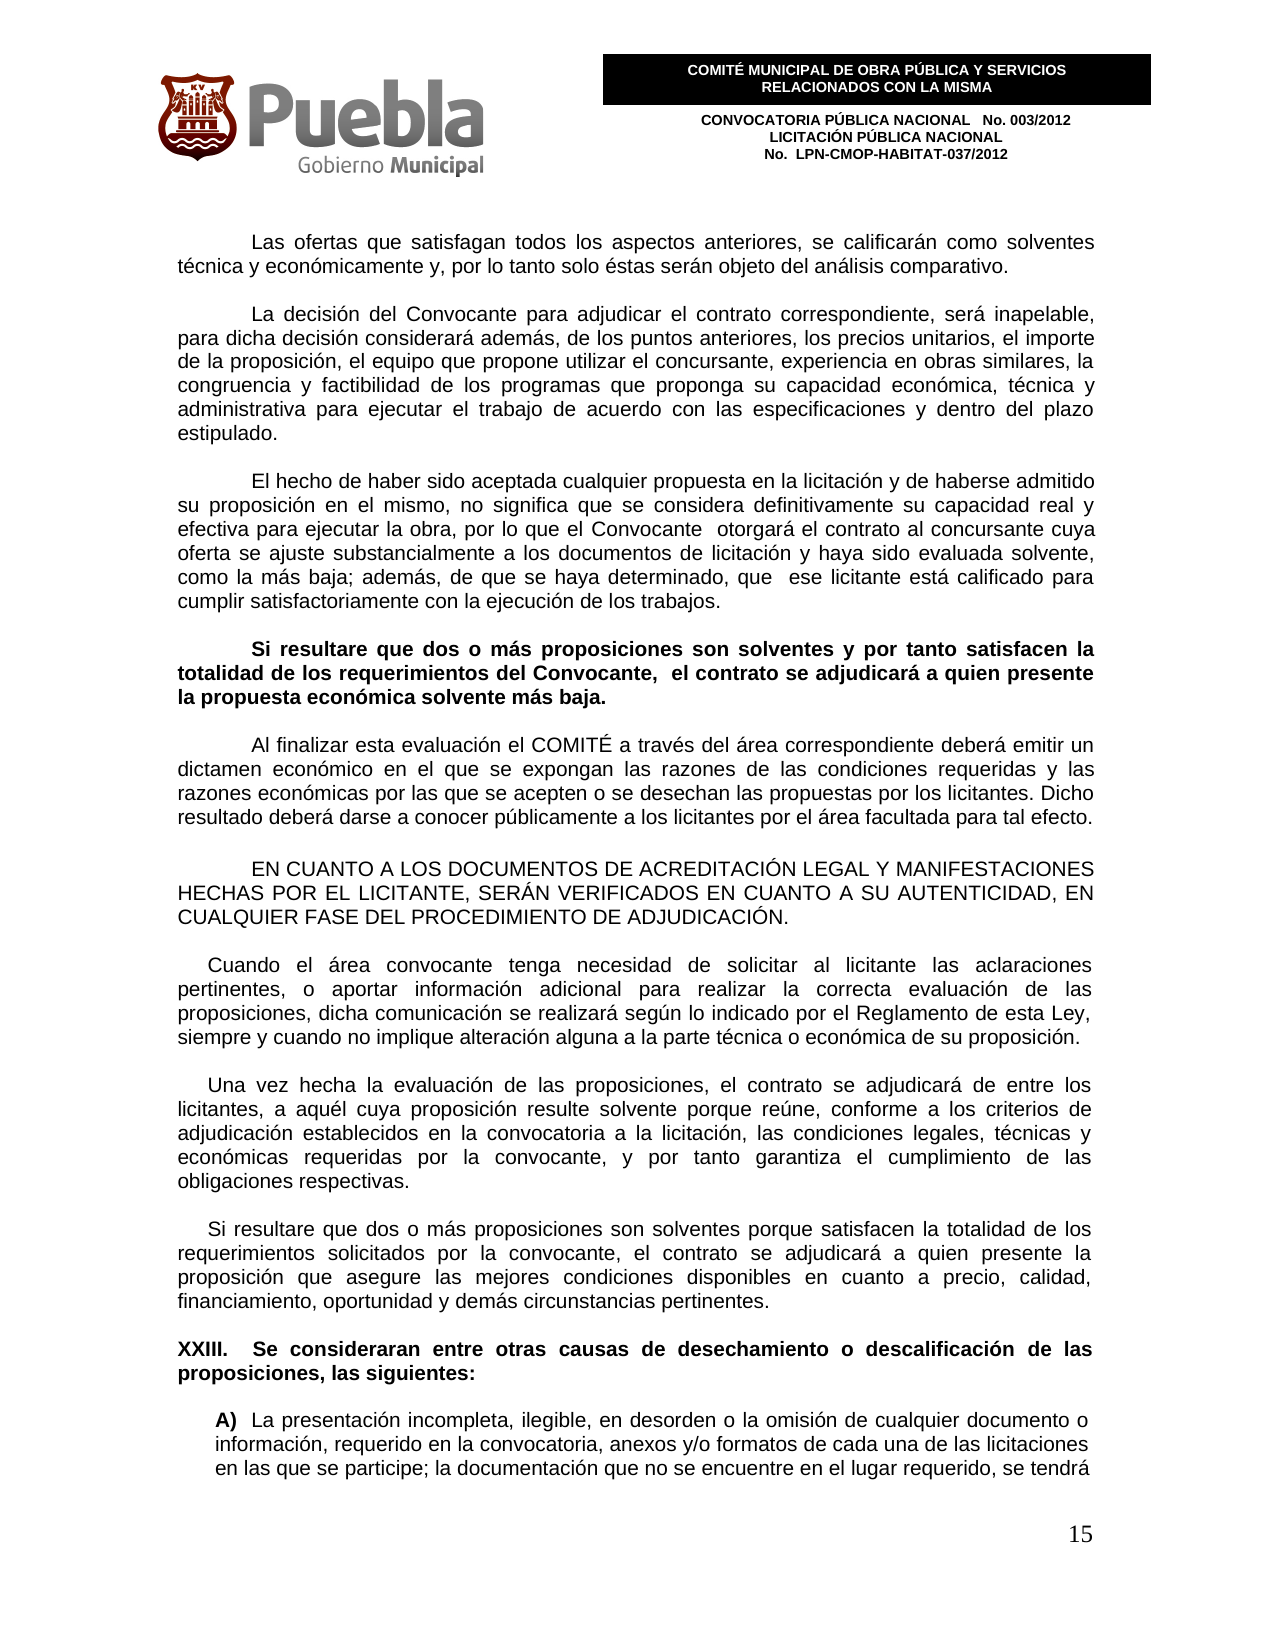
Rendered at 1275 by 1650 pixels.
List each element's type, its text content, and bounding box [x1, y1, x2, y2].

picture [158, 73, 484, 177]
text XXIII. Se consideraran entre otras causas de desechamiento o descalificación de las proposiciones, las siguientes: [177, 1336, 1093, 1384]
text Las ofertas que satisfagan todos los aspectos anteriores, se calificarán como solventes técnica y económicamente y, por lo tanto solo éstas serán objeto del análisis comparativo. [177, 229, 1096, 277]
text Una vez hecha la evaluación de las proposiciones, el contrato se adjudicará de entre los licitantes, a aquél cuya proposición resulte solvente porque reúne, conforme a los criterios de adjudicación establecidos en la convocatoria a la licitación, las condiciones legales, técnicas y económicas requeridas por la convocante, y por tanto garantiza el cumplimiento de las obligaciones respectivas. [177, 1073, 1093, 1193]
text La decisión del Convocante para adjudicar el contrato correspondiente, será inapelable, para dicha decisión considerará además, de los puntos anteriores, los precios unitarios, el importe de la proposición, el equipo que propone utilizar el concursante, experiencia en obras similares, la congruencia y factibilidad de los programas que proponga su capacidad económica, técnica y administrativa para ejecutar el trabajo de acuerdo con las especificaciones y dentro del plazo estipulado. [177, 301, 1096, 445]
text El hecho de haber sido aceptada cualquier propuesta en la licitación y de haberse admitido su proposición en el mismo, no significa que se considera definitivamente su capacidad real y efectiva para ejecutar la obra, por lo que el Convocante otorgará el contrato al concursante cuya oferta se ajuste substancialmente a los documentos de licitación y haya sido evaluada solvente, como la más baja; además, de que se haya determinado, que ese licitante está calificado para cumplir satisfactoriamente con la ejecución de los trabajos. [177, 469, 1096, 613]
text Si resultare que dos o más proposiciones son solventes porque satisfacen la totalidad de los requerimientos solicitados por la convocante, el contrato se adjudicará a quien presente la proposición que asegure las mejores condiciones disponibles en cuanto a precio, calidad, financiamiento, oportunidad y demás circunstancias pertinentes. [177, 1217, 1093, 1312]
text Si resultare que dos o más proposiciones son solventes y por tanto satisfacen la totalidad de los requerimientos del Convocante, el contrato se adjudicará a quien presente la propuesta económica solvente más baja. [177, 637, 1096, 709]
text Cuando el área convocante tenga necesidad de solicitar al licitante las aclaraciones pertinentes, o aportar información adicional para realizar la correcta evaluación de las proposiciones, dicha comunicación se realizará según lo indicado por el Reglamento de esta Ley, siempre y cuando no implique alteración alguna a la parte técnica o económica de su proposición. [177, 953, 1093, 1049]
text EN CUANTO A LOS DOCUMENTOS DE ACREDITACIÓN LEGAL Y MANIFESTACIONES HECHAS POR EL LICITANTE, SERÁN VERIFICADOS EN CUANTO A SU AUTENTICIDAD, EN CUALQUIER FASE DEL PROCEDIMIENTO DE ADJUDICACIÓN. [177, 857, 1096, 929]
text Al finalizar esta evaluación el COMITÉ a través del área correspondiente deberá emitir un dictamen económico en el que se expongan las razones de las condiciones requeridas y las razones económicas por las que se acepten o se desechan las propuestas por los licitantes. Dicho resultado deberá darse a conocer públicamente a los licitantes por el área facultada para tal efecto. [177, 733, 1096, 828]
